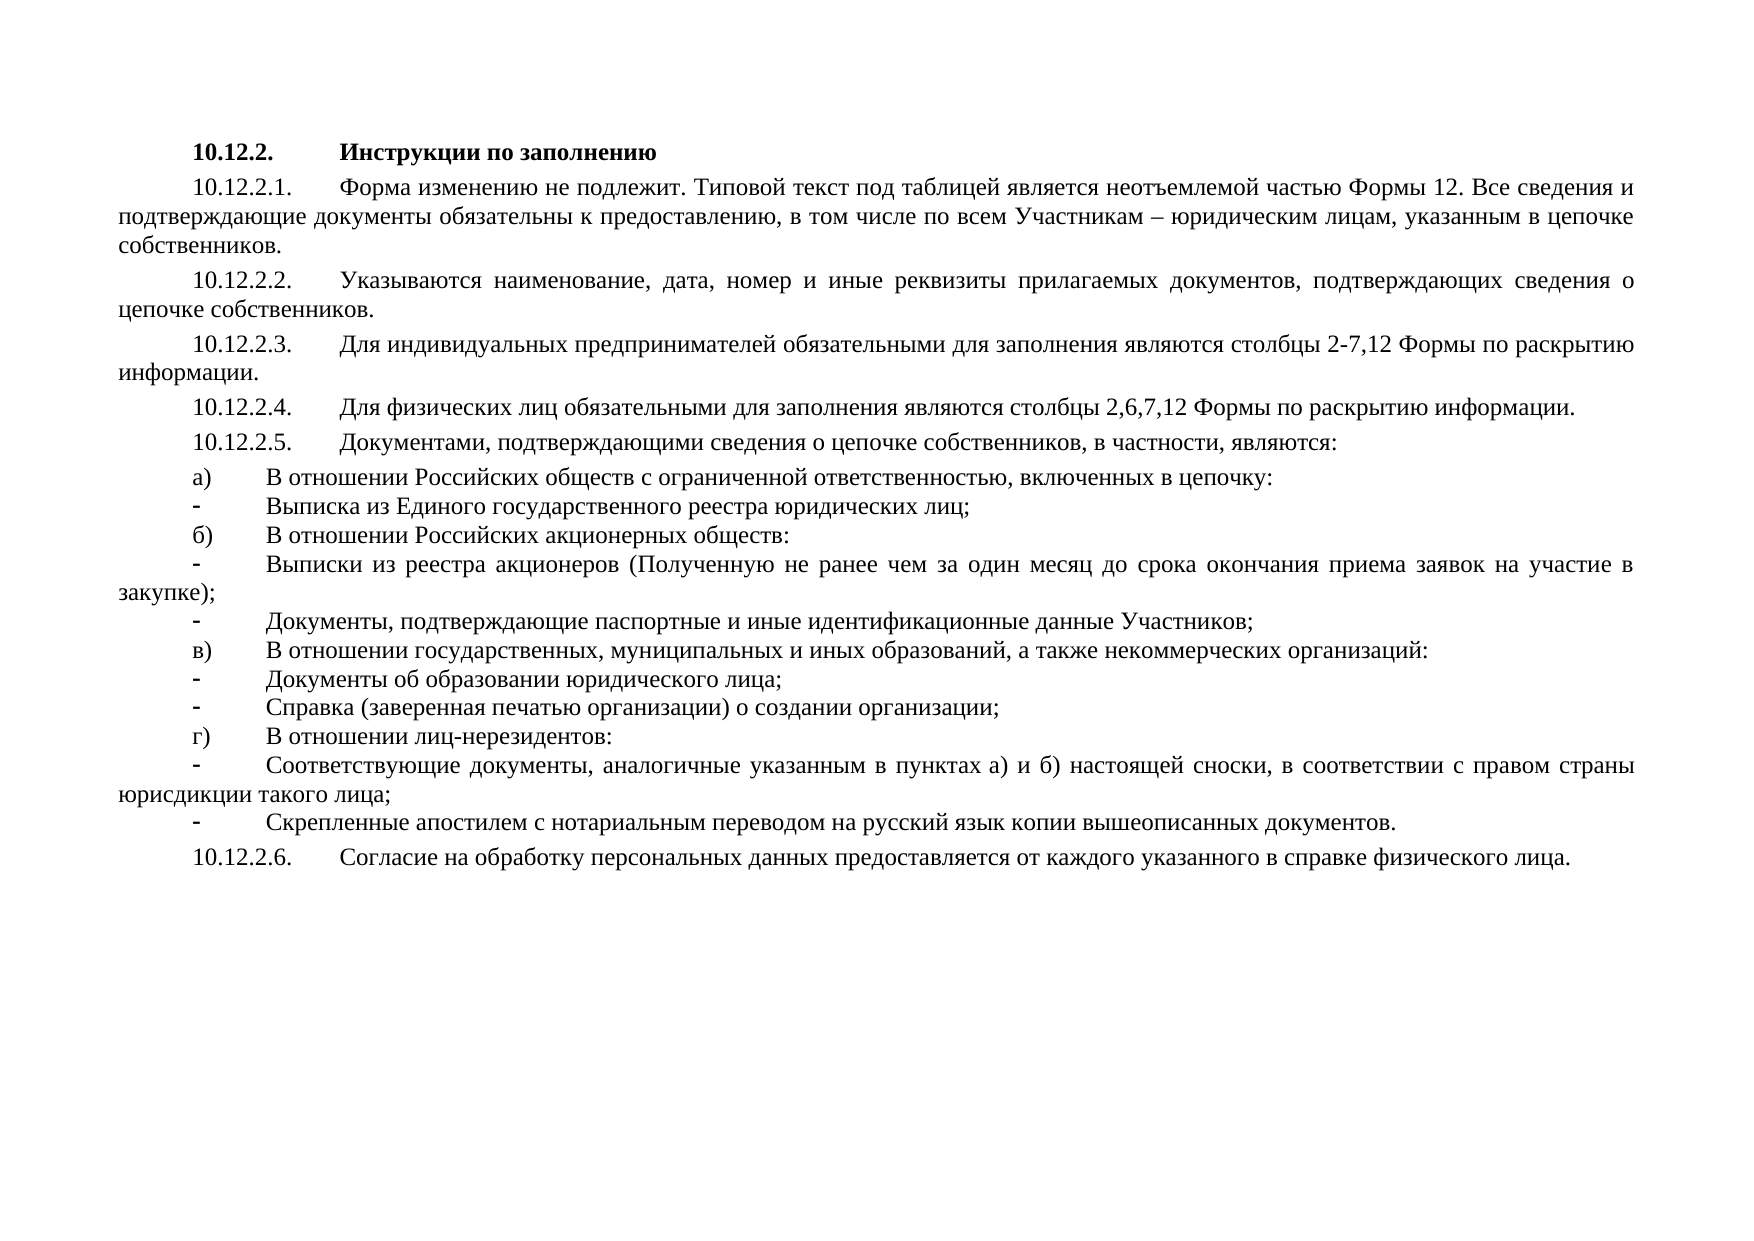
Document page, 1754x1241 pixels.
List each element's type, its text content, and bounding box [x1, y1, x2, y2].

list В отношении лиц-нерезидентов: [118, 721, 1636, 750]
list Для индивидуальных предпринимателей обязательными для заполнения являются столбцы 2-7,12 Формы по раскрытию информации. [118, 329, 1636, 386]
list В отношении Российских обществ с ограниченной ответственностью, включенных в цепочку: [118, 462, 1636, 491]
list Справка (заверенная печатью организации) о создании организации; [118, 692, 1636, 721]
list Скрепленные апостилем с нотариальным переводом на русский язык копии вышеописанных документов. [118, 807, 1636, 836]
list Инструкции по заполнению [118, 137, 1636, 166]
list Документами, подтверждающими сведения о цепочке собственников, в частности, являются: [118, 427, 1636, 456]
list В отношении Российских акционерных обществ: [118, 520, 1636, 549]
list Документы, подтверждающие паспортные и иные идентификационные данные Участников; [118, 606, 1636, 635]
list Соответствующие документы, аналогичные указанным в пунктах а) и б) настоящей сноски, в соответствии с правом страны юрисдикции такого лица; [118, 750, 1636, 807]
list Для физических лиц обязательными для заполнения являются столбцы 2,6,7,12 Формы по раскрытию информации. [118, 392, 1636, 421]
list Выписка из Единого государственного реестра юридических лиц; [118, 491, 1636, 520]
list Форма изменению не подлежит. Типовой текст под таблицей является неотъемлемой частью Формы 12. Все сведения и подтверждающие документы обязательны к предоставлению, в том числе по всем Участникам – юридическим лицам, указанным в цепочке собственников. [118, 172, 1636, 259]
list Документы об образовании юридического лица; [118, 664, 1636, 692]
list Указываются наименование, дата, номер и иные реквизиты прилагаемых документов, подтверждающих сведения о цепочке собственников. [118, 265, 1636, 322]
list В отношении государственных, муниципальных и иных образований, а также некоммерческих организаций: [118, 635, 1636, 664]
list Выписки из реестра акционеров (Полученную не ранее чем за один месяц до срока окончания приема заявок на участие в закупке); [118, 549, 1636, 606]
list Согласие на обработку персональных данных предоставляется от каждого указанного в справке физического лица. [118, 842, 1636, 871]
